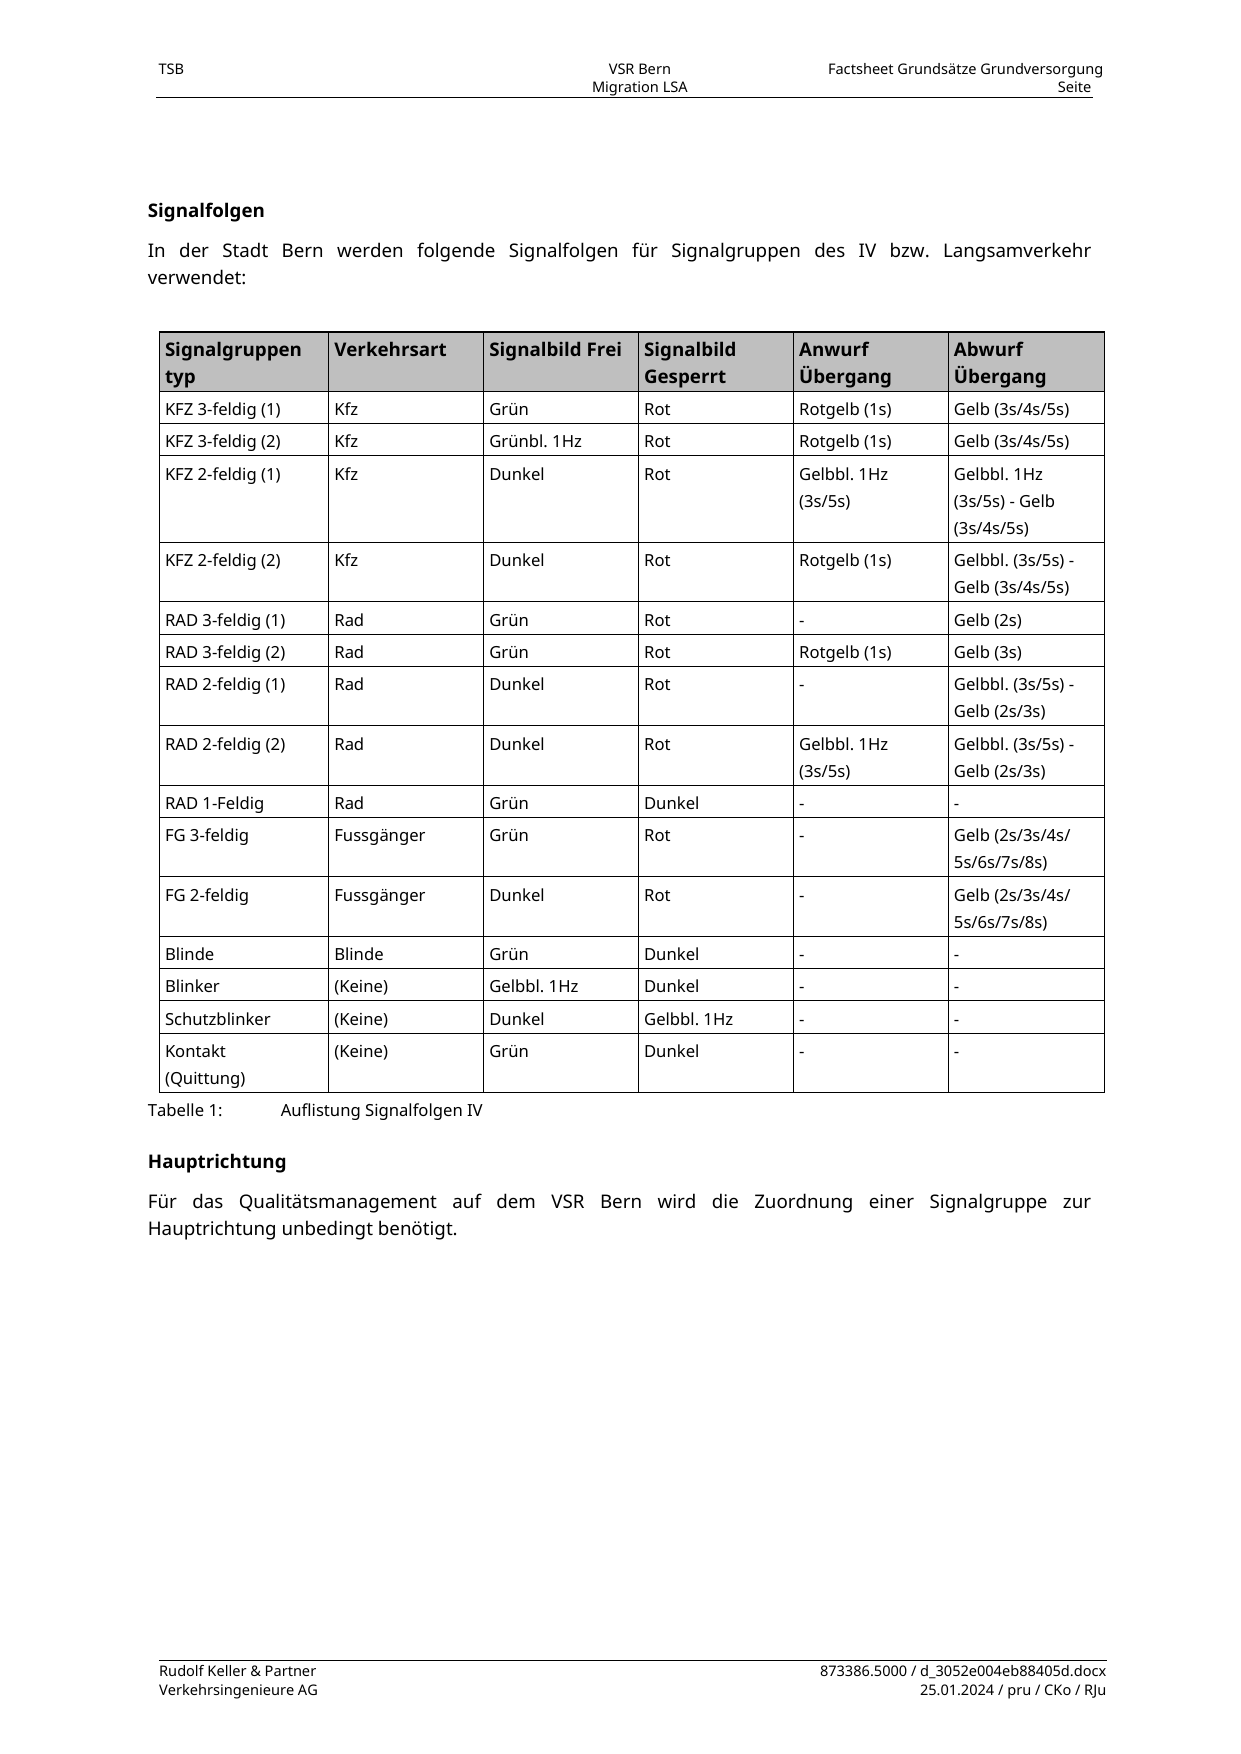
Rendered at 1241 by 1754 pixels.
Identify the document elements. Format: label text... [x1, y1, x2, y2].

table_cell Gelbbl. 1Hz [484, 969, 638, 1000]
table_cell KFZ 3-feldig (1) [160, 392, 328, 423]
table_cell - [794, 1001, 948, 1032]
table_cell KFZ 2-feldig (1) [160, 456, 328, 542]
table_cell Dunkel [484, 667, 638, 725]
table_cell Grünbl. 1Hz [484, 424, 638, 455]
table_cell Fussgänger [329, 818, 483, 876]
table_cell Gelb (3s) [949, 635, 1104, 666]
table_cell Rad [329, 602, 483, 633]
table_cell Dunkel [484, 456, 638, 542]
table_cell Grün [484, 937, 638, 968]
table_cell Gelb (2s/3s/4s/ 5s/6s/7s/8s) [949, 877, 1104, 936]
table_cell Grün [484, 392, 638, 423]
table_cell RAD 1-Feldig [160, 786, 328, 817]
table_cell Rotgelb (1s) [794, 392, 948, 423]
table_cell Grün [484, 1034, 638, 1092]
table_cell - [794, 877, 948, 936]
table_cell KFZ 2-feldig (2) [160, 543, 328, 601]
table_cell RAD 2-feldig (2) [160, 726, 328, 784]
table_cell Rot [639, 818, 793, 876]
table_cell Dunkel [639, 786, 793, 817]
table_cell Rot [639, 543, 793, 601]
table_cell Grün [484, 818, 638, 876]
table_cell - [794, 786, 948, 817]
text Signalfolgen [148, 196, 1093, 223]
table_cell Blinde [329, 937, 483, 968]
table_cell Rot [639, 635, 793, 666]
table_cell Rad [329, 635, 483, 666]
table_cell Kfz [329, 543, 483, 601]
table_cell - [794, 667, 948, 725]
table_cell (Keine) [329, 1034, 483, 1092]
table_cell Gelbbl. 1Hz [639, 1001, 793, 1032]
table_header Anwurf Übergang [794, 333, 948, 391]
text Hauptrichtung [148, 1147, 1093, 1174]
table_cell - [949, 786, 1104, 817]
table_cell Dunkel [484, 543, 638, 601]
table_cell Rad [329, 786, 483, 817]
table_cell Rad [329, 726, 483, 784]
table_cell Gelb (2s) [949, 602, 1104, 633]
table_cell Grün [484, 602, 638, 633]
table_cell Kontakt (Quittung) [160, 1034, 328, 1092]
table_cell Gelb (3s/4s/5s) [949, 392, 1104, 423]
table_cell Rot [639, 456, 793, 542]
table_cell Rot [639, 424, 793, 455]
table_cell Gelbbl. 1Hz (3s/5s) - Gelb (3s/4s/5s) [949, 456, 1104, 542]
table_cell (Keine) [329, 1001, 483, 1032]
table_cell FG 3-feldig [160, 818, 328, 876]
table_cell Grün [484, 786, 638, 817]
table_cell Rot [639, 602, 793, 633]
table_cell Gelb (2s/3s/4s/ 5s/6s/7s/8s) [949, 818, 1104, 876]
table_cell - [949, 1034, 1104, 1092]
table_cell Kfz [329, 424, 483, 455]
table_cell - [949, 969, 1104, 1000]
table_cell Gelbbl. (3s/5s) - Gelb (2s/3s) [949, 667, 1104, 725]
text Für das Qualitätsmanagement auf dem VSR Bern wird die Zuordnung einer Signalgruppe zur Hauptrichtung unbedingt benötigt. [148, 1186, 1093, 1241]
table_cell Gelbbl. 1Hz (3s/5s) [794, 726, 948, 784]
table_cell - [949, 937, 1104, 968]
table_cell Rotgelb (1s) [794, 424, 948, 455]
table_cell Blinde [160, 937, 328, 968]
table_cell Gelb (3s/4s/5s) [949, 424, 1104, 455]
table_cell Fussgänger [329, 877, 483, 936]
table_cell Grün [484, 635, 638, 666]
table_cell RAD 3-feldig (2) [160, 635, 328, 666]
table_cell - [794, 602, 948, 633]
table_header Abwurf Übergang [949, 333, 1104, 391]
text In der Stadt Bern werden folgende Signalfolgen für Signalgruppen des IV bzw. Langsamverkehr verwendet: [148, 236, 1093, 290]
table_header Signalbild Gesperrt [639, 333, 793, 391]
table_cell Dunkel [639, 969, 793, 1000]
table_cell Rotgelb (1s) [794, 543, 948, 601]
table_cell Rot [639, 667, 793, 725]
table_cell Blinker [160, 969, 328, 1000]
table_cell Dunkel [639, 1034, 793, 1092]
table_cell Dunkel [484, 1001, 638, 1032]
table_cell Gelbbl. (3s/5s) - Gelb (3s/4s/5s) [949, 543, 1104, 601]
table_cell Gelbbl. (3s/5s) - Gelb (2s/3s) [949, 726, 1104, 784]
table_cell Rot [639, 726, 793, 784]
table_header Signalgruppen typ [160, 333, 328, 391]
table_cell - [794, 937, 948, 968]
table_cell FG 2-feldig [160, 877, 328, 936]
table_cell - [794, 1034, 948, 1092]
table_header Verkehrsart [329, 333, 483, 391]
table_header Signalbild Frei [484, 333, 638, 391]
table_cell Kfz [329, 392, 483, 423]
table_cell RAD 2-feldig (1) [160, 667, 328, 725]
table_cell - [794, 818, 948, 876]
table_cell Gelbbl. 1Hz (3s/5s) [794, 456, 948, 542]
table_cell Schutzblinker [160, 1001, 328, 1032]
table_cell Rad [329, 667, 483, 725]
table_cell - [949, 1001, 1104, 1032]
table_cell - [794, 969, 948, 1000]
table_cell RAD 3-feldig (1) [160, 602, 328, 633]
table_cell Dunkel [484, 726, 638, 784]
table_cell (Keine) [329, 969, 483, 1000]
table_cell Dunkel [484, 877, 638, 936]
table_cell Rot [639, 877, 793, 936]
table_cell KFZ 3-feldig (2) [160, 424, 328, 455]
table_cell Rot [639, 392, 793, 423]
table_cell Dunkel [639, 937, 793, 968]
table_cell Kfz [329, 456, 483, 542]
table_cell Rotgelb (1s) [794, 635, 948, 666]
